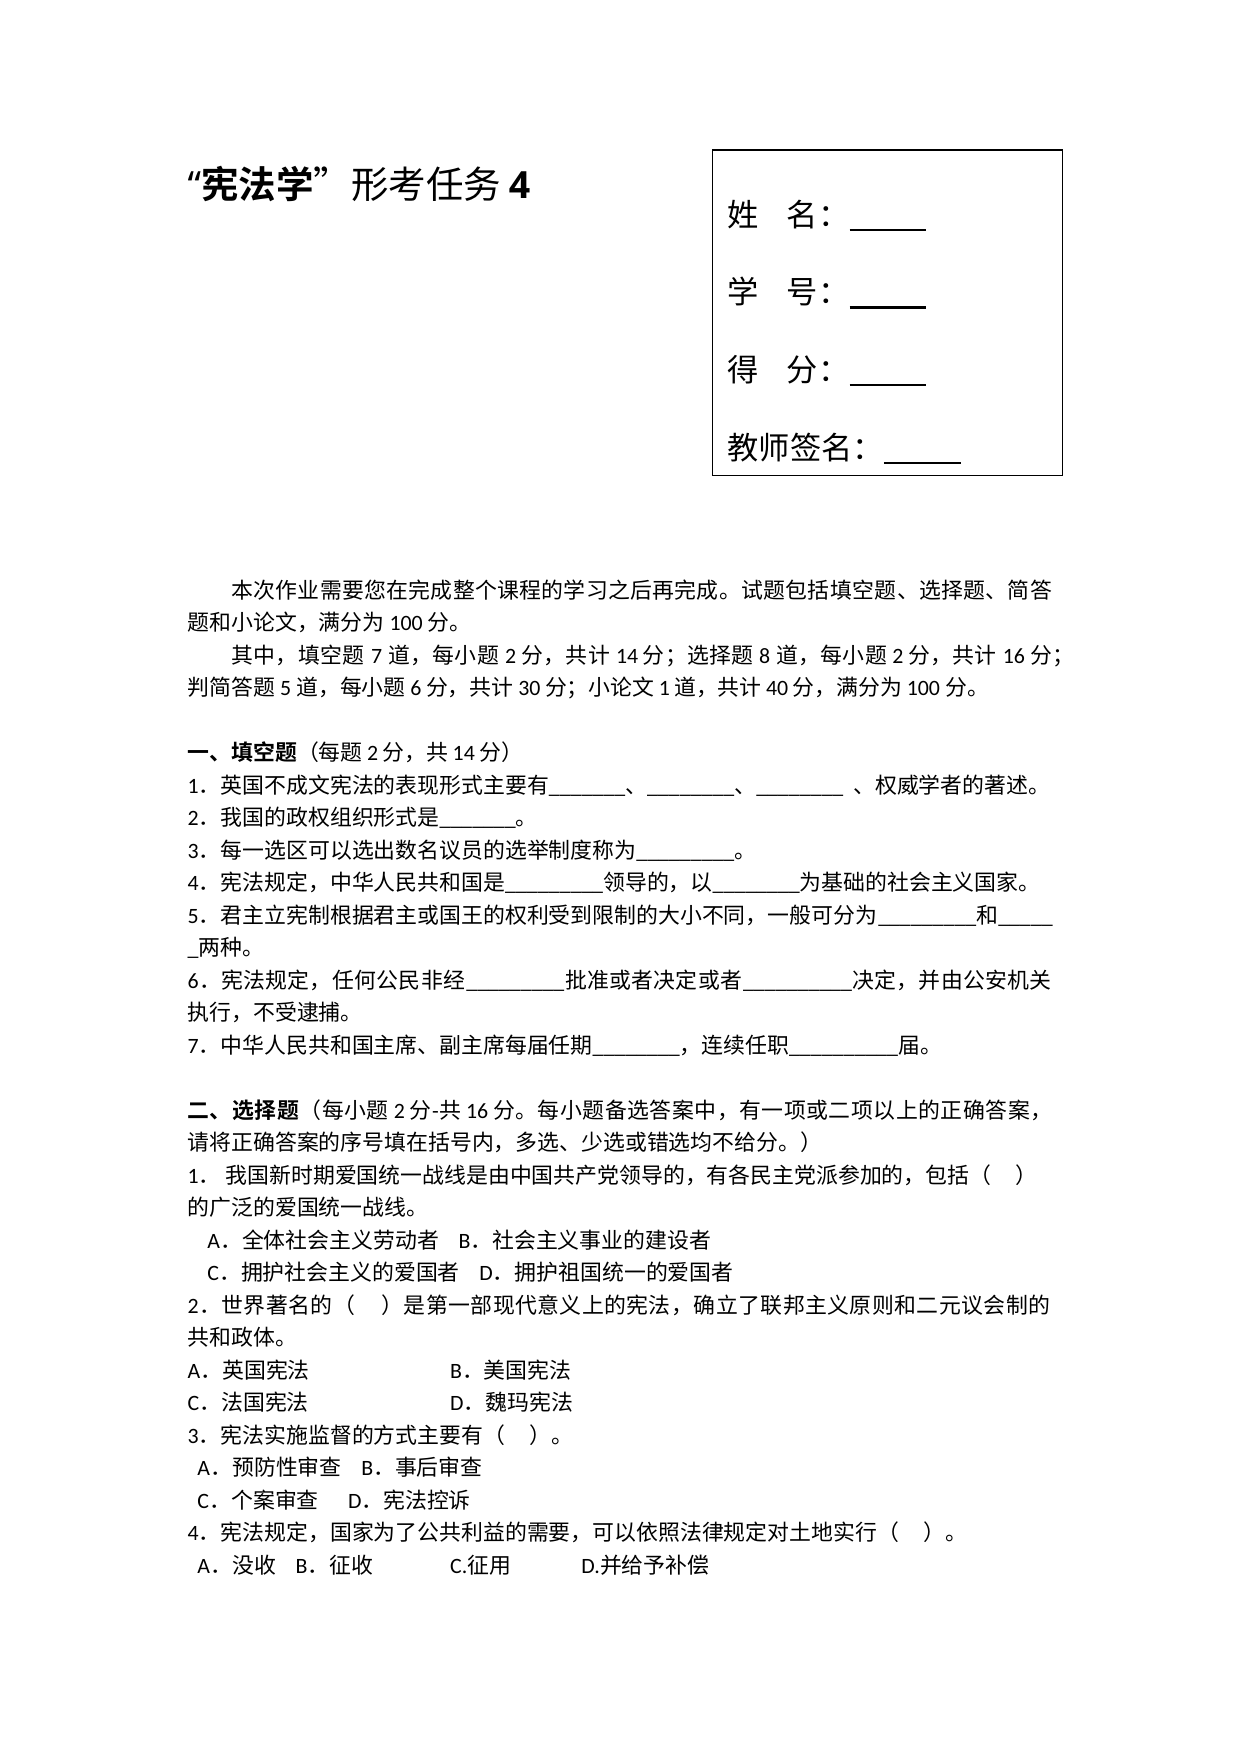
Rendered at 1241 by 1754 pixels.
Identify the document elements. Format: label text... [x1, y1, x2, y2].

text 5．君主立宪制根据君主或国王的权利受到限制的大小不同，一般可分为_________和______两种。 [187, 897, 1053, 962]
text 1．英国不成文宪法的表现形式主要有_______、________、________ 、权威学者的著述。 [187, 767, 1053, 800]
text A．全体社会主义劳动者 B．社会主义事业的建设者 [187, 1222, 1053, 1255]
text 本次作业需要您在完成整个课程的学习之后再完成。试题包括填空题、选择题、简答题和小论文，满分为 100 分。 [187, 572, 1053, 637]
text 一、填空题（每题2分，共14分） [187, 735, 1053, 767]
text 3．每一选区可以选出数名议员的选举制度称为_________。 [187, 832, 1053, 865]
text 二、选择题（每小题2分-共16分。每小题备选答案中，有一项或二项以上的正确答案，请将正确答案的序号填在括号内，多选、少选或错选均不给分。） [187, 1092, 1053, 1157]
text 3．宪法实施监督的方式主要有（ ）。 [187, 1417, 1053, 1450]
text C．个案审查 D．宪法控诉 [187, 1482, 1053, 1515]
text 7．中华人民共和国主席、副主席每届任期________，连续任职__________届。 [187, 1027, 1053, 1060]
text C．拥护社会主义的爱国者 D．拥护祖国统一的爱国者 [187, 1255, 1053, 1287]
text 1． 我国新时期爱国统一战线是由中国共产党领导的，有各民主党派参加的，包括（ ） [187, 1157, 1053, 1190]
text 4．宪法规定，中华人民共和国是_________领导的，以________为基础的社会主义国家。 [187, 865, 1053, 897]
text 的广泛的爱国统一战线。 [187, 1190, 1053, 1222]
text 其中，填空题 7 道，每小题 2分，共计 14分；选择题8 道，每小题2分，共计 16分；判简答题 5 道，每小题 6分，共计 30分；小论文1道，共计40分，满分为 100 分。 [187, 637, 1053, 702]
text A．没收 B．征收 C.征用 D.并给予补偿 [187, 1547, 1053, 1580]
text 2．世界著名的（ ）是第一部现代意义上的宪法，确立了联邦主义原则和二元议会制的共和政体。 [187, 1287, 1053, 1352]
text A．英国宪法 B．美国宪法 [187, 1352, 1053, 1385]
text C．法国宪法 D．魏玛宪法 [187, 1385, 1053, 1417]
text “宪法学”形考任务4 [187, 150, 1053, 215]
text 2．我国的政权组织形式是_______。 [187, 800, 1053, 832]
text 6．宪法规定，任何公民非经_________批准或者决定或者__________决定，并由公安机关执行，不受逮捕。 [187, 962, 1053, 1027]
text 4．宪法规定，国家为了公共利益的需要，可以依照法律规定对土地实行（ ）。 [187, 1515, 1053, 1547]
text A．预防性审查 B．事后审查 [187, 1450, 1053, 1482]
